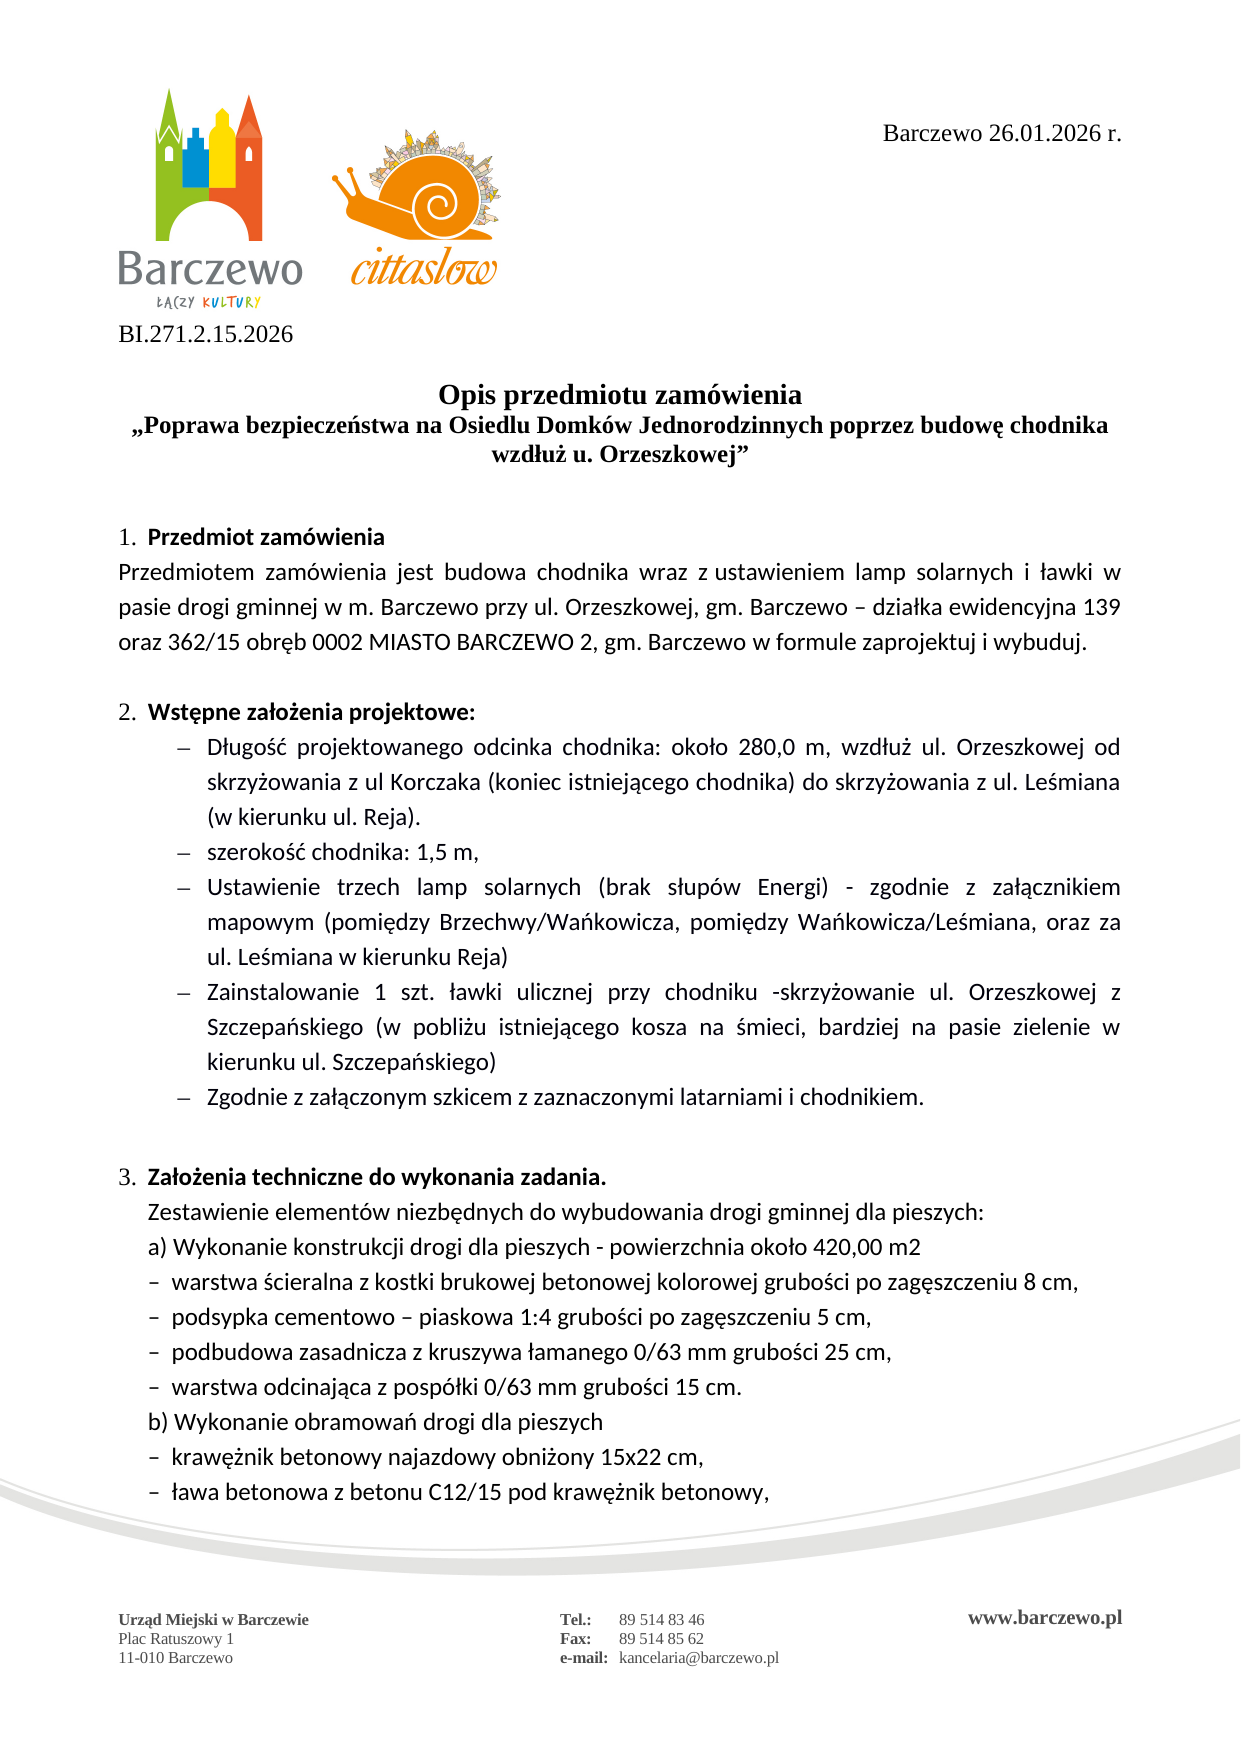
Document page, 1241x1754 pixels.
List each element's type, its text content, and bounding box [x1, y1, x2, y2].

text Przedmiotem zamówienia jest budowa chodnika wraz z ustawieniem lamp solarnych i ławki w pasie drogi gminnej w m. Barczewo przy ul. Orzeszkowej, gm. Barczewo – działka ewidencyjna 139 oraz 362/15 obręb 0002 MIASTO BARCZEWO 2, gm. Barczewo w formule zaprojektuj i wybuduj. [118, 556, 1122, 656]
list Zainstalowanie 1 szt. ławki ulicznej przy chodniku -skrzyżowanie ul. Orzeszkowej z Szczepańskiego (w pobliżu istniejącego kosza na śmieci, bardziej na pasie zielenie w kierunku ul. Szczepańskiego) [177, 976, 1122, 1076]
text Barczewo 26.01.2026 r. [118, 118, 1122, 147]
text Zestawienie elementów niezbędnych do wybudowania drogi gminnej dla pieszych: [148, 1196, 1122, 1226]
list Zgodnie z załączonym szkicem z zaznaczonymi latarniami i chodnikiem. [177, 1081, 1122, 1111]
list szerokość chodnika: 1,5 m, [177, 836, 1122, 866]
list Przedmiot zamówienia [118, 521, 1122, 551]
text – krawężnik betonowy najazdowy obniżony 15x22 cm, [148, 1441, 1122, 1471]
list Ustawienie trzech lamp solarnych (brak słupów Energi) - zgodnie z załącznikiem mapowym (pomiędzy Brzechwy/Wańkowicza, pomiędzy Wańkowicza/Leśmiana, oraz za ul. Leśmiana w kierunku Reja) [177, 871, 1122, 971]
text – podbudowa zasadnicza z kruszywa łamanego 0/63 mm grubości 25 cm, [148, 1336, 1122, 1366]
text b) Wykonanie obramowań drogi dla pieszych [148, 1406, 1122, 1436]
list Założenia techniczne do wykonania zadania. [118, 1161, 1122, 1191]
list Długość projektowanego odcinka chodnika: około 280,0 m, wzdłuż ul. Orzeszkowej od skrzyżowania z ul Korczaka (koniec istniejącego chodnika) do skrzyżowania z ul. Leśmiana (w kierunku ul. Reja). [177, 731, 1122, 831]
text Opis przedmiotu zamówienia [118, 377, 1122, 410]
text a) Wykonanie konstrukcji drogi dla pieszych - powierzchnia około 420,00 m2 [148, 1231, 1122, 1261]
text – warstwa odcinająca z pospółki 0/63 mm grubości 15 cm. [148, 1371, 1122, 1401]
text – ława betonowa z betonu C12/15 pod krawężnik betonowy, [148, 1476, 1122, 1506]
picture [0, 0, 1241, 1754]
text – warstwa ścieralna z kostki brukowej betonowej kolorowej grubości po zagęszczeniu 8 cm, [148, 1266, 1122, 1296]
text – podsypka cementowo – piaskowa 1:4 grubości po zagęszczeniu 5 cm, [148, 1301, 1122, 1331]
list Wstępne założenia projektowe: [118, 696, 1122, 726]
text „Poprawa bezpieczeństwa na Osiedlu Domków Jednorodzinnych poprzez budowę chodnika wzdłuż u. Orzeszkowej” [118, 410, 1122, 468]
text BI.271.2.15.2026 [118, 319, 1122, 348]
